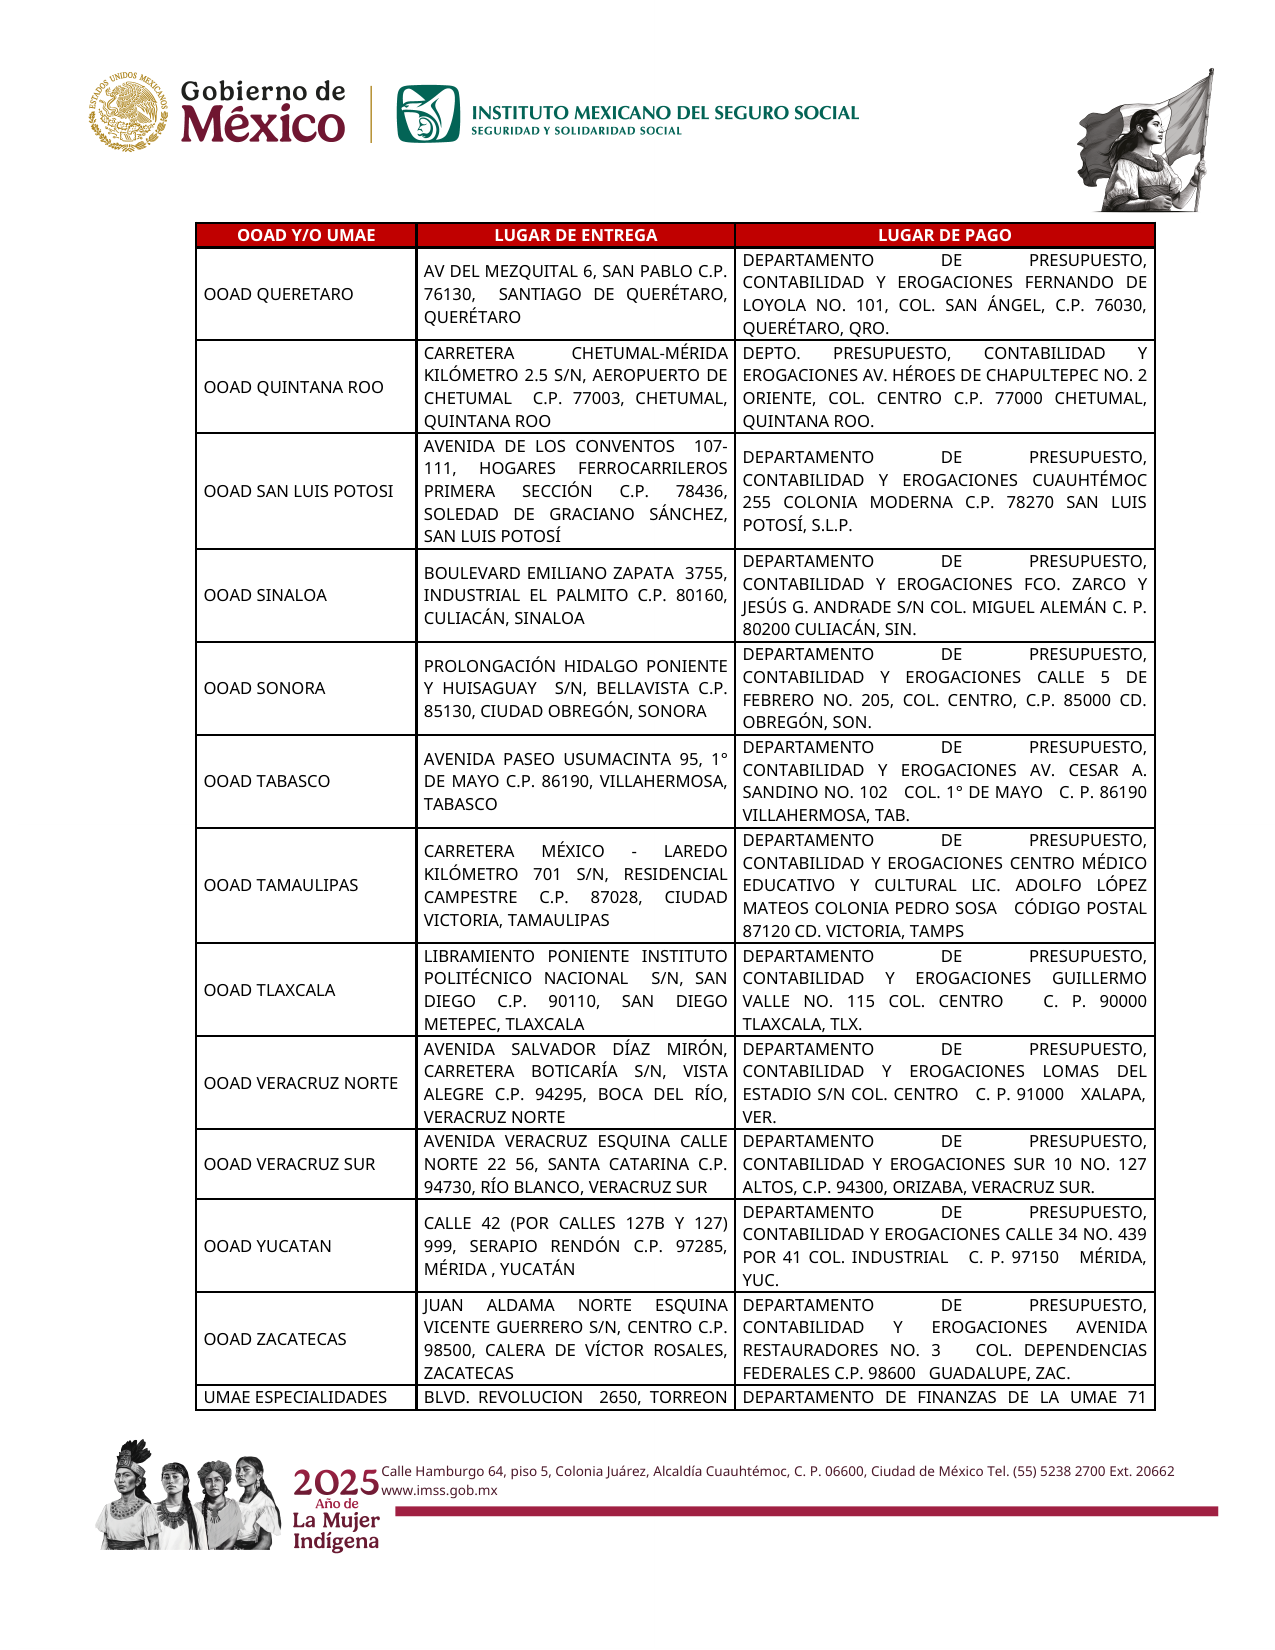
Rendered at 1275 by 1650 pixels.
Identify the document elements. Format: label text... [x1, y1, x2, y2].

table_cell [736, 1386, 1154, 1409]
table_cell DEPARTAMENTO DE PRESUPUESTO, CONTABILIDAD Y EROGACIONES SUR 10 NO. 127 ALTOS, C.P. 94300, ORIZABA, VERACRUZ SUR. [736, 1130, 1154, 1198]
table_cell OOAD QUINTANA ROO [197, 341, 415, 432]
table_cell DEPARTAMENTO DE PRESUPUESTO, CONTABILIDAD Y EROGACIONES AVENIDA RESTAURADORES NO. 3 COL. DEPENDENCIAS FEDERALES C.P. 98600 GUADALUPE, ZAC. [736, 1293, 1154, 1384]
table_cell JUAN ALDAMA NORTE ESQUINA VICENTE GUERRERO S/N, CENTRO C.P. 98500, CALERA DE VÍCTOR ROSALES, ZACATECAS [418, 1293, 734, 1384]
table_cell CALLE 42 (POR CALLES 127B Y 127) 999, SERAPIO RENDÓN C.P. 97285, MÉRIDA , YUCATÁN [418, 1200, 734, 1291]
table_cell UMAE ESPECIALIDADES COAHUILA [197, 1386, 415, 1409]
table_cell DEPARTAMENTO DE PRESUPUESTO, CONTABILIDAD Y EROGACIONES FCO. ZARCO Y JESÚS G. ANDRADE S/N COL. MIGUEL ALEMÁN C. P. 80200 CULIACÁN, SIN. [736, 550, 1154, 641]
table_cell DEPARTAMENTO DE PRESUPUESTO, CONTABILIDAD Y EROGACIONES AV. CESAR A. SANDINO NO. 102 COL. 1° DE MAYO C. P. 86190 VILLAHERMOSA, TAB. [736, 736, 1154, 827]
table_cell LIBRAMIENTO PONIENTE INSTITUTO POLITÉCNICO NACIONAL S/N, SAN DIEGO C.P. 90110, SAN DIEGO METEPEC, TLAXCALA [418, 944, 734, 1035]
table_cell DEPARTAMENTO DE PRESUPUESTO, CONTABILIDAD Y EROGACIONES GUILLERMO VALLE NO. 115 COL. CENTRO C. P. 90000 TLAXCALA, TLX. [736, 944, 1154, 1035]
table_cell DEPARTAMENTO DE PRESUPUESTO, CONTABILIDAD Y EROGACIONES CENTRO MÉDICO EDUCATIVO Y CULTURAL LIC. ADOLFO LÓPEZ MATEOS COLONIA PEDRO SOSA CÓDIGO POSTAL 87120 CD. VICTORIA, TAMPS [736, 829, 1154, 942]
table_header LUGAR DE ENTREGA [418, 224, 734, 246]
table_cell CARRETERA CHETUMAL-MÉRIDA KILÓMETRO 2.5 S/N, AEROPUERTO DE CHETUMAL C.P. 77003, CHETUMAL, QUINTANA ROO [418, 341, 734, 432]
table_cell AVENIDA SALVADOR DÍAZ MIRÓN, CARRETERA BOTICARÍA S/N, VISTA ALEGRE C.P. 94295, BOCA DEL RÍO, VERACRUZ NORTE [418, 1037, 734, 1128]
table_cell DEPTO. PRESUPUESTO, CONTABILIDAD Y EROGACIONES AV. HÉROES DE CHAPULTEPEC NO. 2 ORIENTE, COL. CENTRO C.P. 77000 CHETUMAL, QUINTANA ROO. [736, 341, 1154, 432]
table_cell DEPARTAMENTO DE PRESUPUESTO, CONTABILIDAD Y EROGACIONES FERNANDO DE LOYOLA NO. 101, COL. SAN ÁNGEL, C.P. 76030, QUERÉTARO, QRO. [736, 249, 1154, 339]
table_cell OOAD TAMAULIPAS [197, 829, 415, 942]
table_cell OOAD VERACRUZ SUR [197, 1130, 415, 1198]
table_cell OOAD QUERETARO [197, 249, 415, 339]
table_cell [418, 1386, 734, 1409]
table_header OOAD Y/O UMAE [197, 224, 415, 246]
table_cell CARRETERA MÉXICO - LAREDO KILÓMETRO 701 S/N, RESIDENCIAL CAMPESTRE C.P. 87028, CIUDAD VICTORIA, TAMAULIPAS [418, 829, 734, 942]
table_cell OOAD SAN LUIS POTOSI [197, 434, 415, 548]
table_cell DEPARTAMENTO DE PRESUPUESTO, CONTABILIDAD Y EROGACIONES CUAUHTÉMOC 255 COLONIA MODERNA C.P. 78270 SAN LUIS POTOSÍ, S.L.P. [736, 434, 1154, 548]
table_cell BOULEVARD EMILIANO ZAPATA 3755, INDUSTRIAL EL PALMITO C.P. 80160, CULIACÁN, SINALOA [418, 550, 734, 641]
table_cell OOAD SINALOA [197, 550, 415, 641]
table_cell OOAD YUCATAN [197, 1200, 415, 1291]
table_cell OOAD TLAXCALA [197, 944, 415, 1035]
table_cell AVENIDA VERACRUZ ESQUINA CALLE NORTE 22 56, SANTA CATARINA C.P. 94730, RÍO BLANCO, VERACRUZ SUR [418, 1130, 734, 1198]
table_cell OOAD VERACRUZ NORTE [197, 1037, 415, 1128]
picture [18, 0, 1275, 1649]
table_cell AV DEL MEZQUITAL 6, SAN PABLO C.P. 76130, SANTIAGO DE QUERÉTARO, QUERÉTARO [418, 249, 734, 339]
table_cell AVENIDA PASEO USUMACINTA 95, 1° DE MAYO C.P. 86190, VILLAHERMOSA, TABASCO [418, 736, 734, 827]
table_cell AVENIDA DE LOS CONVENTOS 107-111, HOGARES FERROCARRILEROS PRIMERA SECCIÓN C.P. 78436, SOLEDAD DE GRACIANO SÁNCHEZ, SAN LUIS POTOSÍ [418, 434, 734, 548]
table_cell PROLONGACIÓN HIDALGO PONIENTE Y HUISAGUAY S/N, BELLAVISTA C.P. 85130, CIUDAD OBREGÓN, SONORA [418, 643, 734, 734]
table_cell OOAD SONORA [197, 643, 415, 734]
table_header LUGAR DE PAGO [736, 224, 1154, 246]
table_cell OOAD TABASCO [197, 736, 415, 827]
table_cell DEPARTAMENTO DE PRESUPUESTO, CONTABILIDAD Y EROGACIONES CALLE 5 DE FEBRERO NO. 205, COL. CENTRO, C.P. 85000 CD. OBREGÓN, SON. [736, 643, 1154, 734]
table_cell DEPARTAMENTO DE PRESUPUESTO, CONTABILIDAD Y EROGACIONES LOMAS DEL ESTADIO S/N COL. CENTRO C. P. 91000 XALAPA, VER. [736, 1037, 1154, 1128]
table_cell OOAD ZACATECAS [197, 1293, 415, 1384]
table_cell DEPARTAMENTO DE PRESUPUESTO, CONTABILIDAD Y EROGACIONES CALLE 34 NO. 439 POR 41 COL. INDUSTRIAL C. P. 97150 MÉRIDA, YUC. [736, 1200, 1154, 1291]
